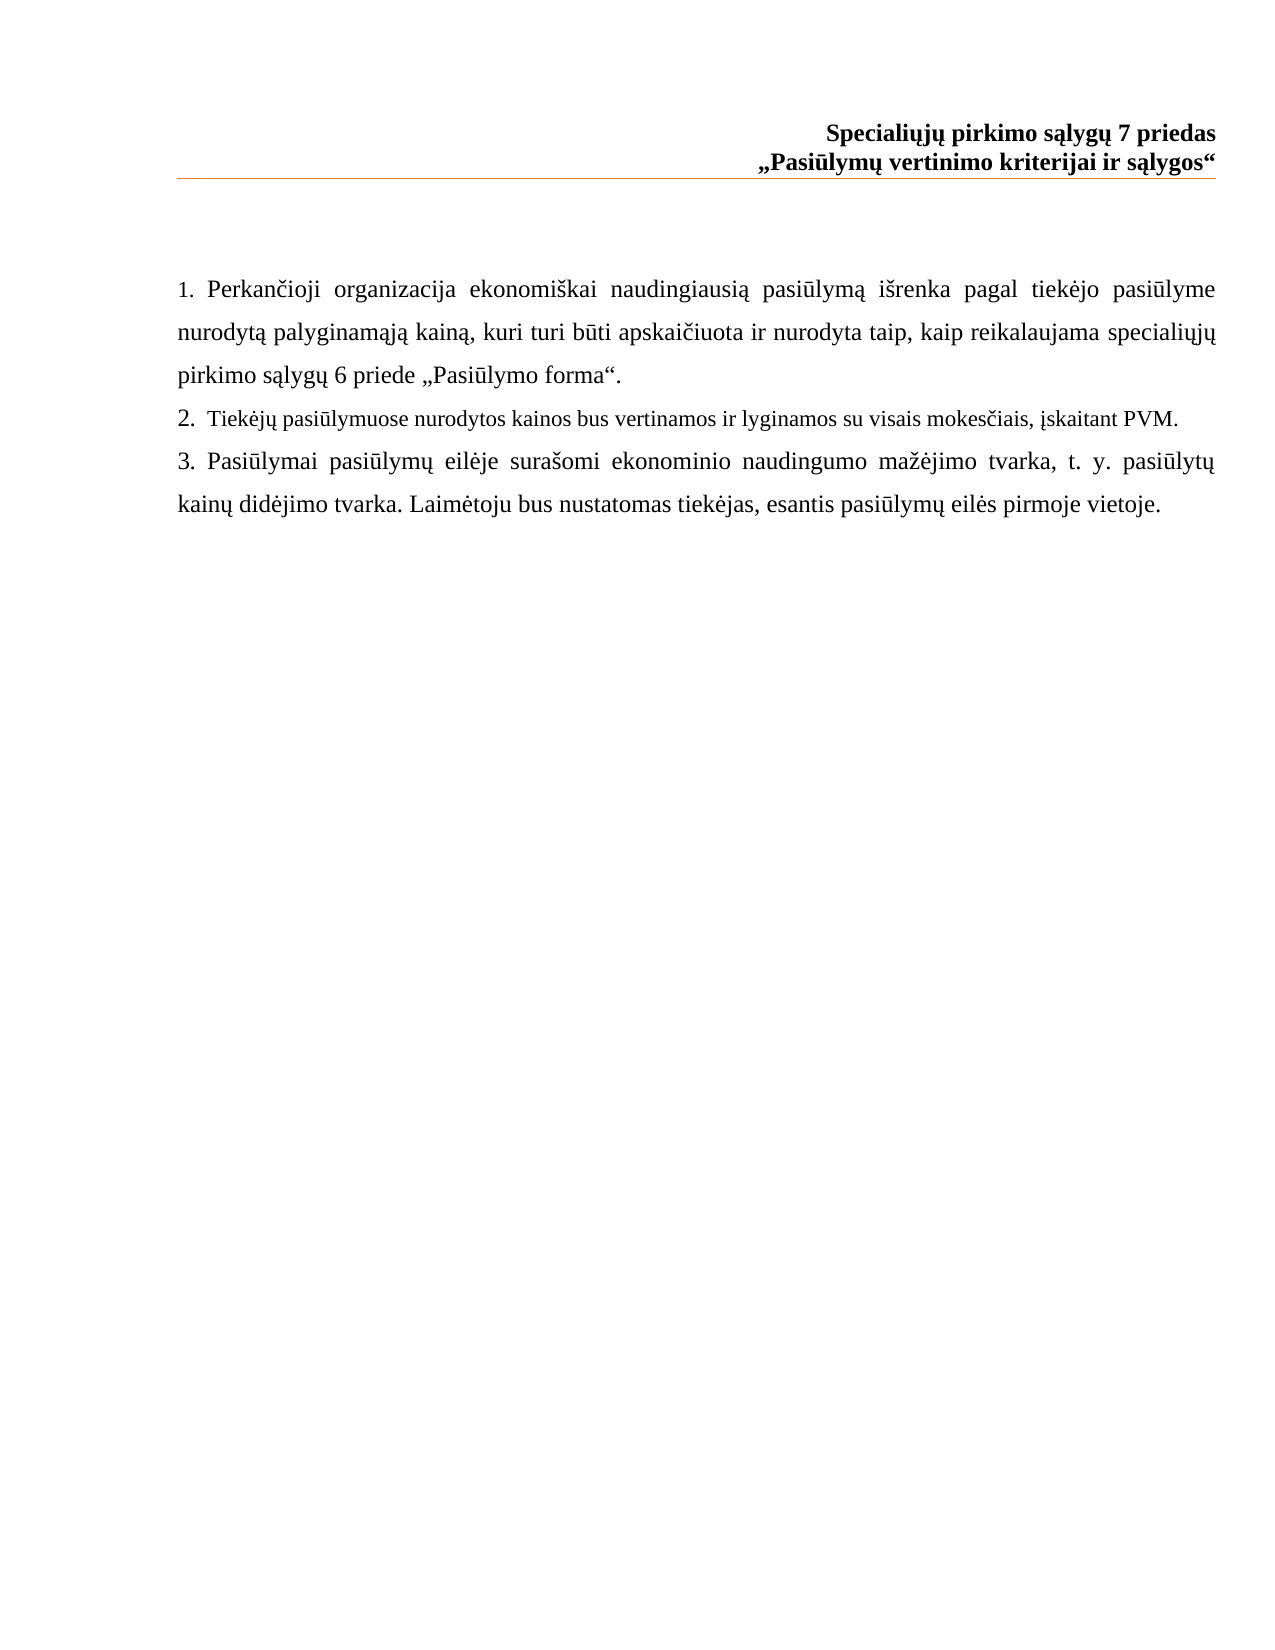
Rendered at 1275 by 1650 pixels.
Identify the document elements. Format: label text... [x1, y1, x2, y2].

list Pasiūlymai pasiūlymų eilėje surašomi ekonominio naudingumo mažėjimo tvarka, t. y. pasiūlytų kainų didėjimo tvarka. Laimėtoju bus nustatomas tiekėjas, esantis pasiūlymų eilės pirmoje vietoje. [177, 446, 1216, 518]
subtitle Specialiųjų pirkimo sąlygų 7 priedas [177, 118, 1216, 147]
list Perkančioji organizacija ekonomiškai naudingiausią pasiūlymą išrenka pagal tiekėjo pasiūlyme nurodytą palyginamąją kainą, kuri turi būti apskaičiuota ir nurodyta taip, kaip reikalaujama specialiųjų pirkimo sąlygų 6 priede „Pasiūlymo forma“. [177, 274, 1216, 389]
subtitle „Pasiūlymų vertinimo kriterijai ir sąlygos“ [177, 147, 1216, 178]
list Tiekėjų pasiūlymuose nurodytos kainos bus vertinamos ir lyginamos su visais mokesčiais, įskaitant PVM. [177, 403, 1216, 432]
